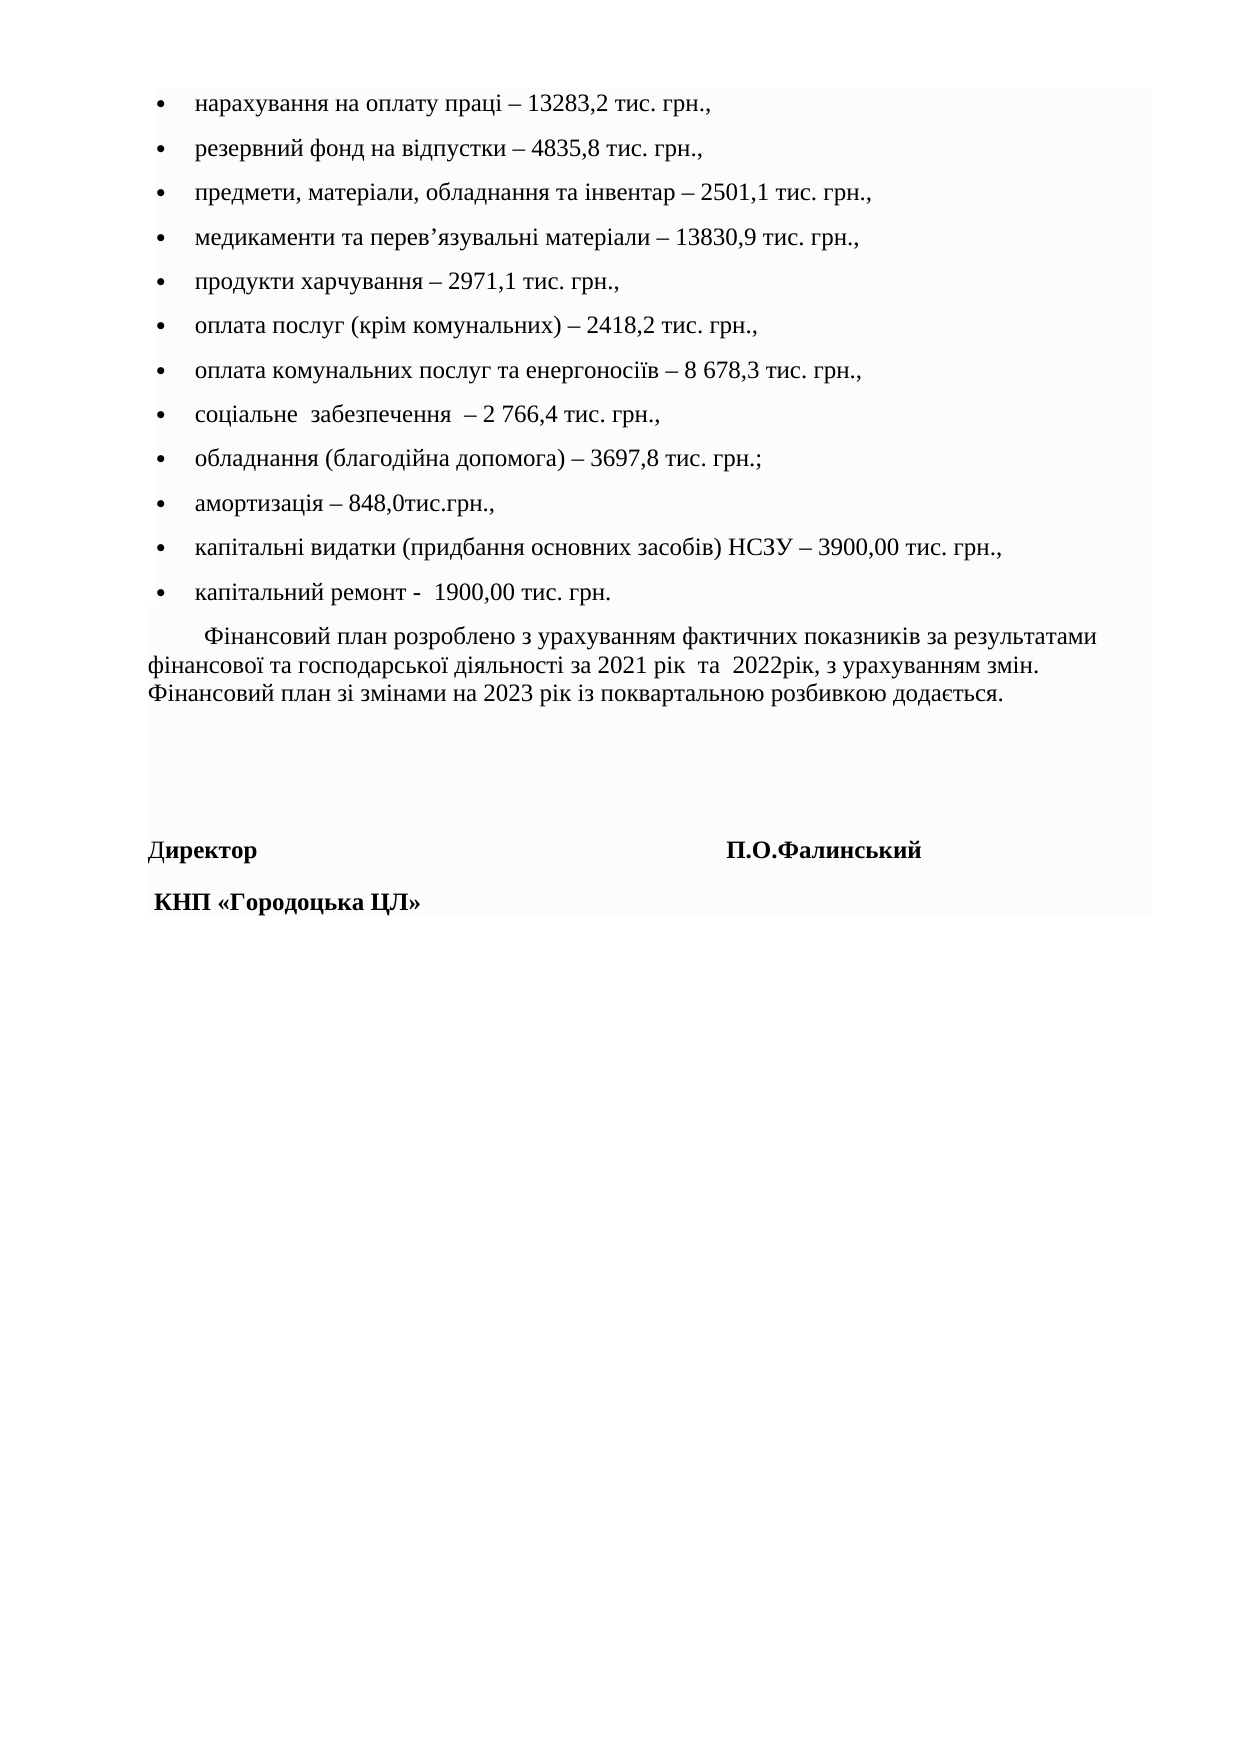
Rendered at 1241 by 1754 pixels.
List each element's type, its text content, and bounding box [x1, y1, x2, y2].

list продукти харчування – 2971,1 тис. грн., [157, 266, 1152, 295]
list нарахування на оплату праці – 13283,2 тис. грн., [157, 88, 1152, 117]
list капітальний ремонт - 1900,00 тис. грн. [157, 577, 1152, 605]
text Директор П.О.Фалинський [148, 835, 1152, 864]
list оплата комунальних послуг та енергоносіїв – 8 678,3 тис. грн., [157, 355, 1152, 383]
list амортизація – 848,0тис.грн., [157, 488, 1152, 517]
list оплата послуг (крім комунальних) – 2418,2 тис. грн., [157, 310, 1152, 339]
list медикаменти та перев’язувальні матеріали – 13830,9 тис. грн., [157, 222, 1152, 250]
list обладнання (благодійна допомога) – 3697,8 тис. грн.; [157, 443, 1152, 472]
list резервний фонд на відпустки – 4835,8 тис. грн., [157, 133, 1152, 162]
text КНП «Городоцька ЦЛ» [148, 887, 1152, 916]
list капітальні видатки (придбання основних засобів) НСЗУ – 3900,00 тис. грн., [157, 532, 1152, 561]
list соціальне забезпечення – 2 766,4 тис. грн., [157, 399, 1152, 428]
list предмети, матеріали, обладнання та інвентар – 2501,1 тис. грн., [157, 177, 1152, 206]
text Фінансовий план розроблено з урахуванням фактичних показників за результатами фінансової та господарської діяльності за 2021 рік та 2022рік, з урахуванням змін. Фінансовий план зі змінами на 2023 рік із поквартальною розбивкою додається. [148, 621, 1152, 707]
